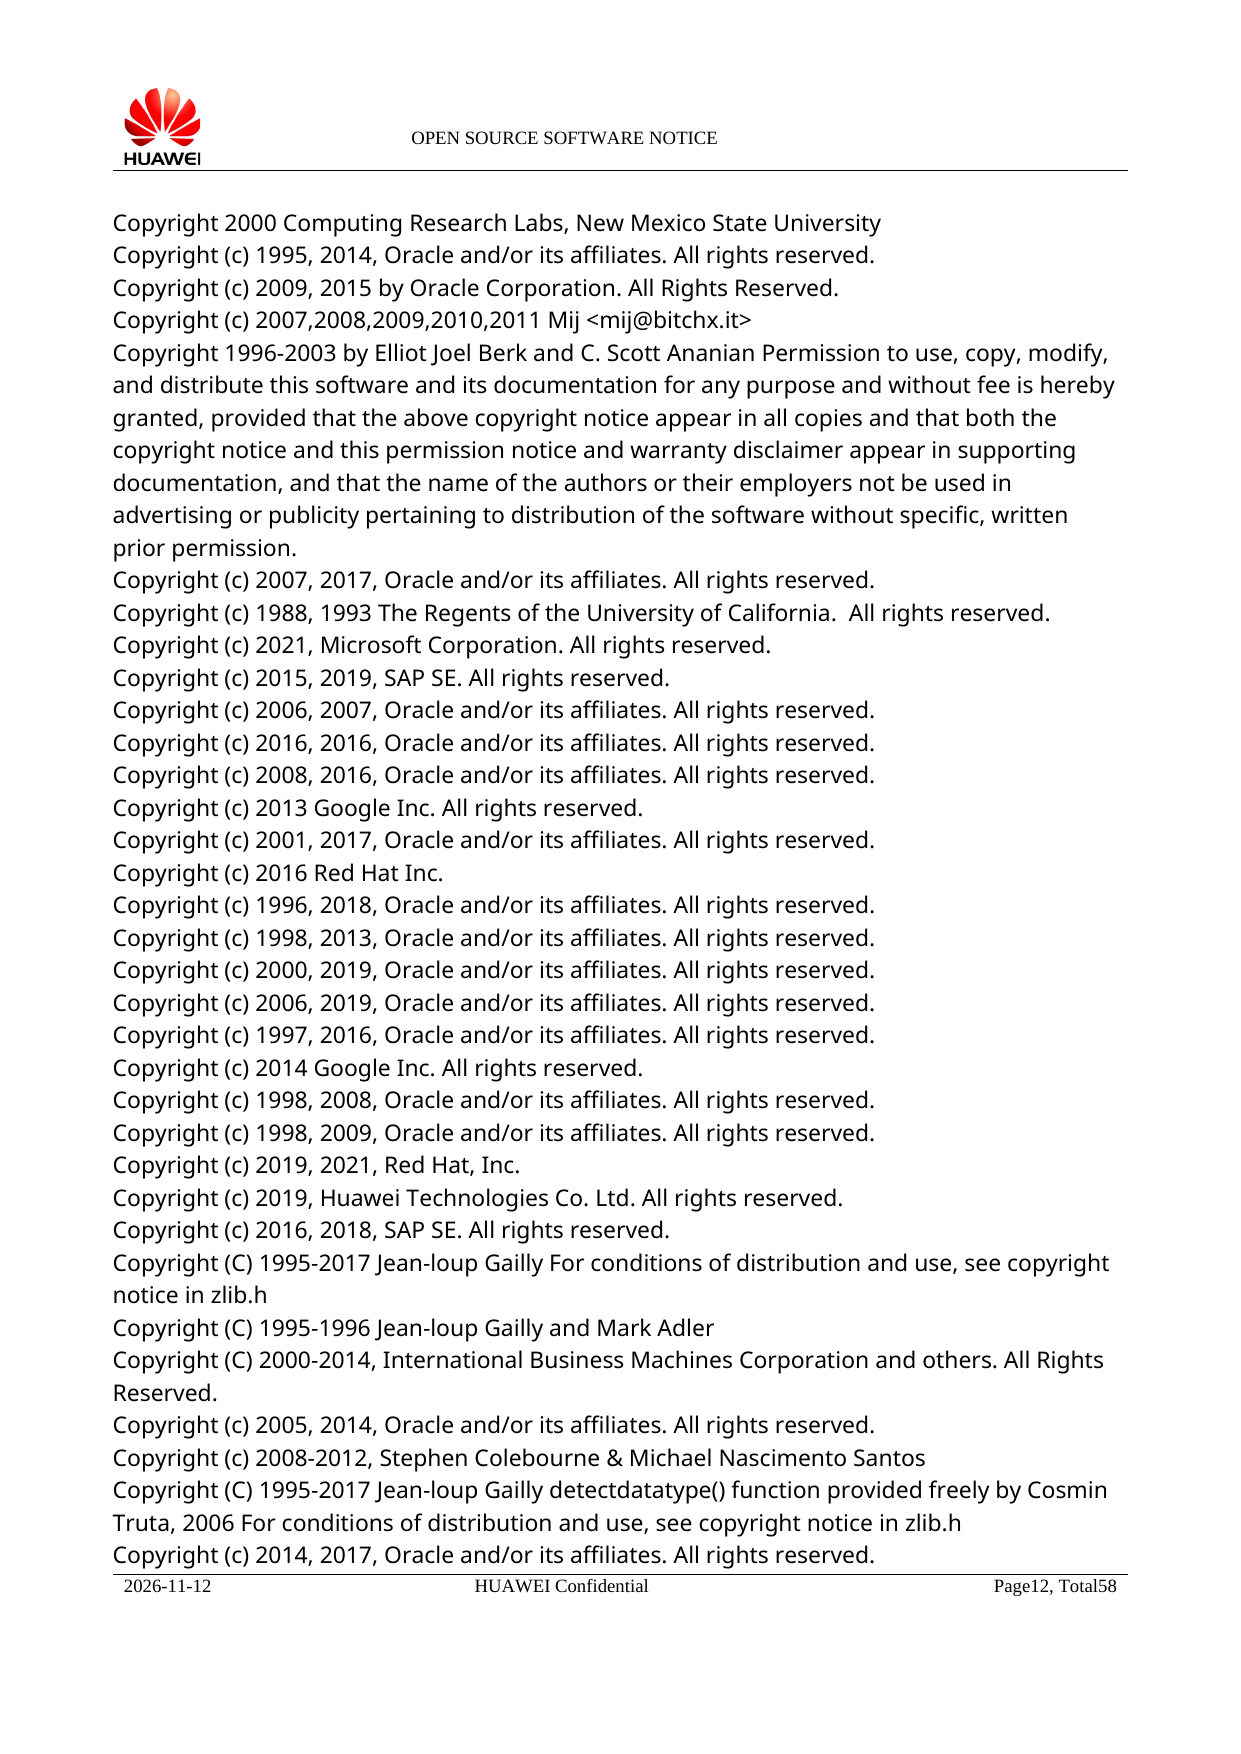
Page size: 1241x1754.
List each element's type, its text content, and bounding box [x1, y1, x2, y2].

picture [124, 88, 201, 165]
